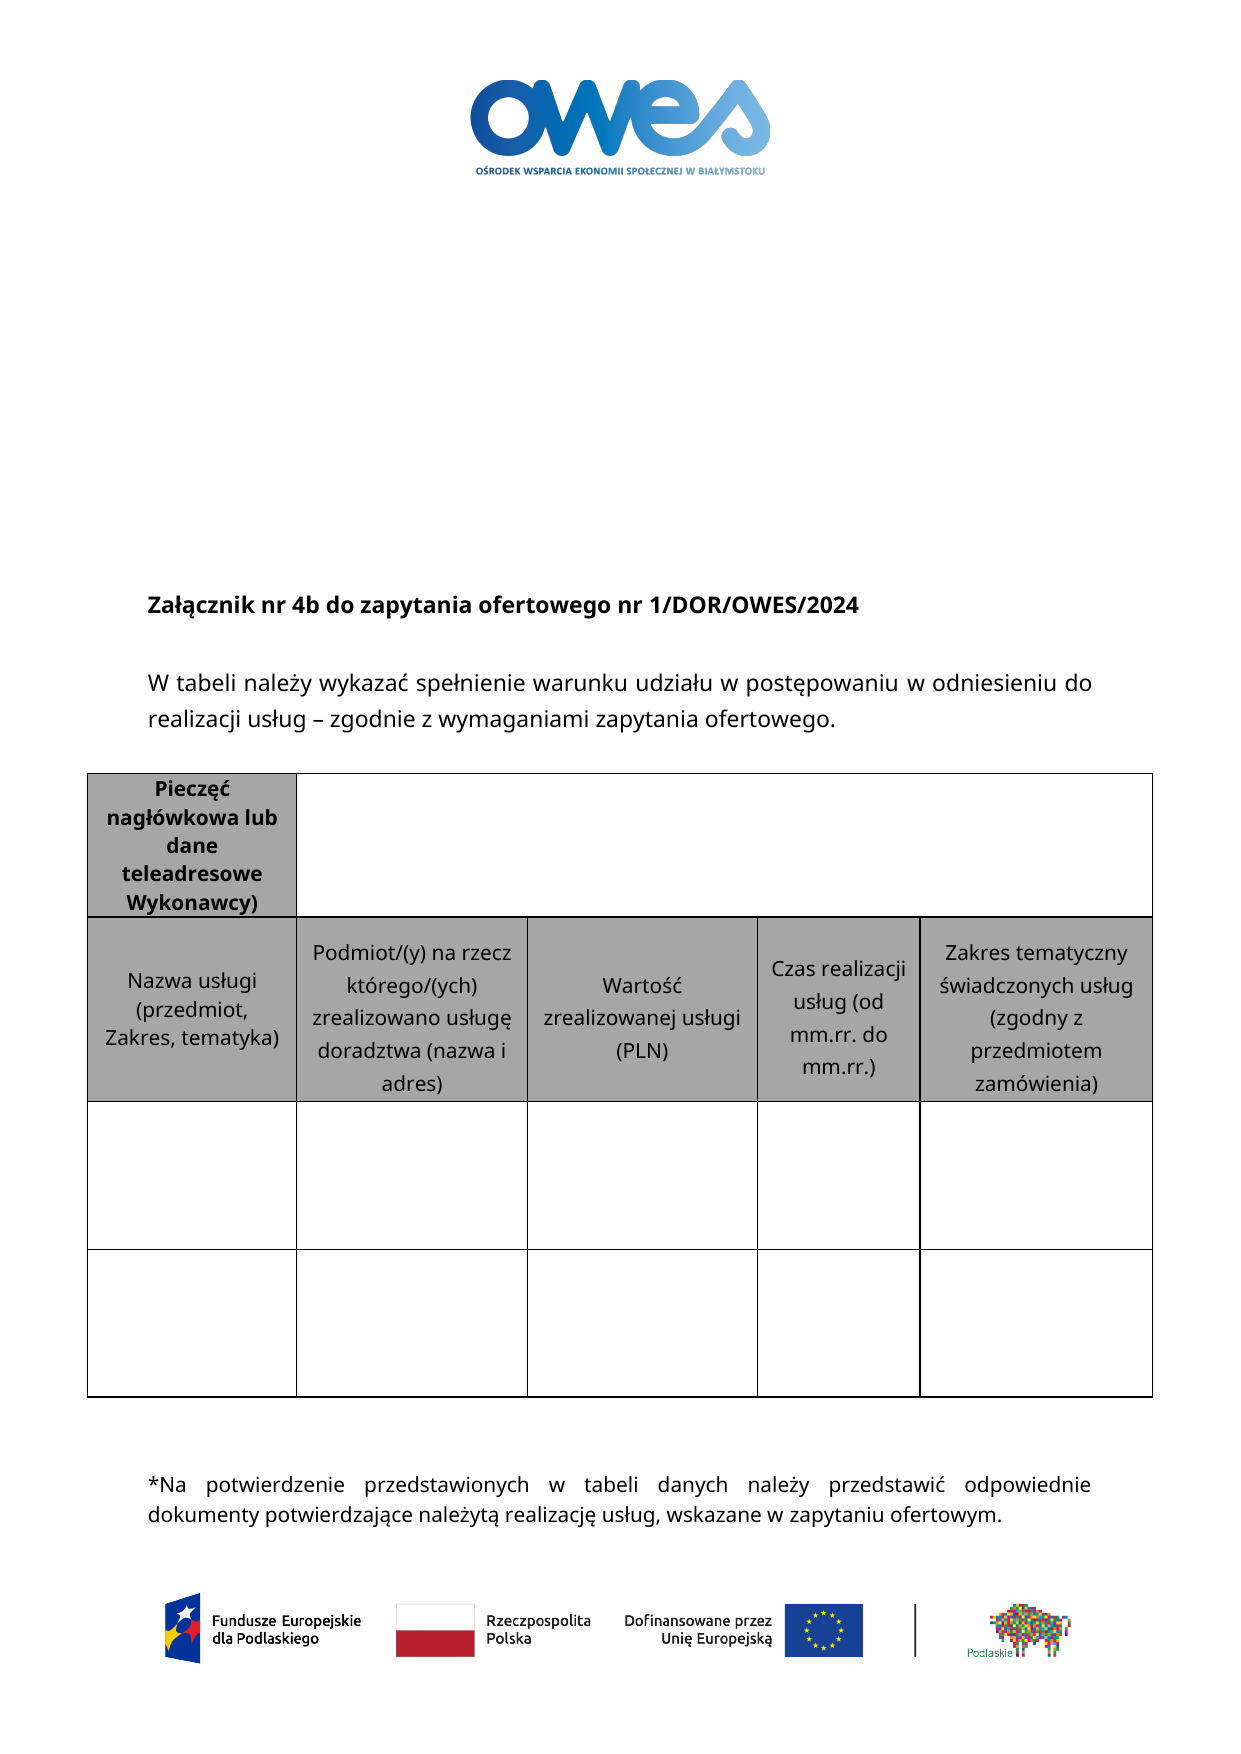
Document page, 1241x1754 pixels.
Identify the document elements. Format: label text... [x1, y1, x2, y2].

table_cell [921, 1102, 1152, 1249]
table_cell [758, 1102, 919, 1249]
table_cell [528, 1102, 757, 1249]
picture [147, 1578, 1093, 1681]
table_cell Nazwa usługi (przedmiot, Zakres, tematyka) [88, 918, 296, 1101]
table_cell [921, 1250, 1152, 1396]
table_cell Wartość zrealizowanej usługi (PLN) [528, 918, 757, 1101]
table_cell [758, 1250, 919, 1396]
text Załącznik nr 4b do zapytania ofertowego nr 1/DOR/OWES/2024 [148, 589, 1093, 620]
text W tabeli należy wykazać spełnienie warunku udziału w postępowaniu w odniesieniu do realizacji usług – zgodnie z wymaganiami zapytania ofertowego. [148, 667, 1093, 734]
table_cell [297, 1250, 527, 1396]
table_cell Zakres tematyczny świadczonych usług (zgodny z przedmiotem zamówienia) [921, 918, 1152, 1101]
table_cell [88, 1250, 296, 1396]
table_cell [88, 1102, 296, 1249]
table_header [297, 774, 1152, 916]
table_cell Podmiot/(y) na rzecz którego/(ych) zrealizowano usługę doradztwa (nazwa i adres) [297, 918, 527, 1101]
picture [470, 80, 770, 175]
table_cell [528, 1250, 757, 1396]
text *Na potwierdzenie przedstawionych w tabeli danych należy przedstawić odpowiednie dokumenty potwierdzające należytą realizację usług, wskazane w zapytaniu ofertowym. [148, 1470, 1093, 1529]
table_cell Czas realizacji usług (od mm.rr. do mm.rr.) [758, 918, 919, 1101]
table_cell [297, 1102, 527, 1249]
table_header Pieczęć nagłówkowa lub dane teleadresowe Wykonawcy) [88, 774, 296, 916]
